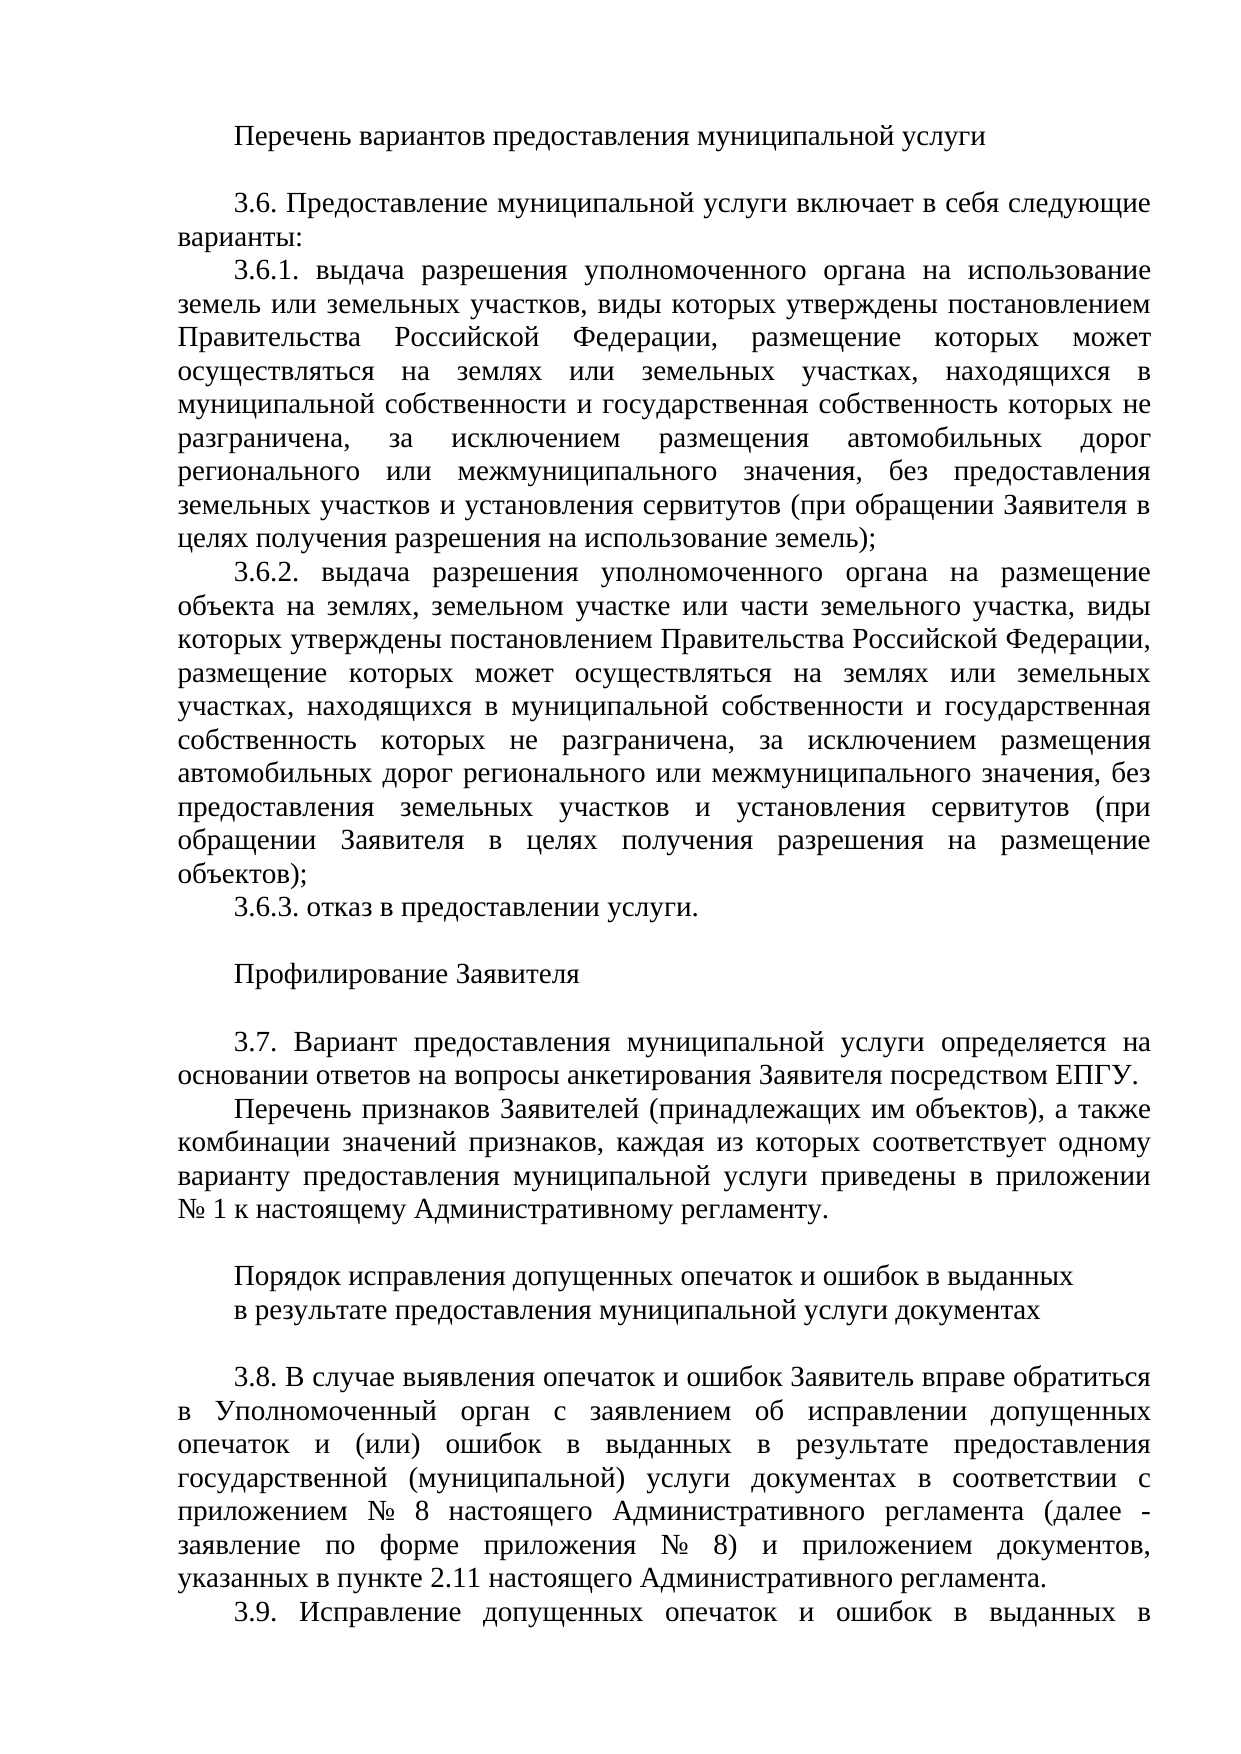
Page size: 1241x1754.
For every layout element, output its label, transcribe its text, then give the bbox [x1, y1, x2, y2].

text 3.8. В случае выявления опечаток и ошибок Заявитель вправе обратиться в Уполномоченный орган с заявлением об исправлении допущенных опечаток и (или) ошибок в выданных в результате предоставления государственной (муниципальной) услуги документах в соответствии с приложением № 8 настоящего Административного регламента (далее - заявление по форме приложения № 8) и приложением документов, указанных в пункте 2.11 настоящего Административного регламента. [177, 1359, 1152, 1594]
text Перечень признаков Заявителей (принадлежащих им объектов), а также комбинации значений признаков, каждая из которых соответствует одному варианту предоставления муниципальной услуги приведены в приложении № 1 к настоящему Административному регламенту. [177, 1091, 1152, 1225]
text 3.6.1. выдача разрешения уполномоченного органа на использование земель или земельных участков, виды которых утверждены постановлением Правительства Российской Федерации, размещение которых может осуществляться на землях или земельных участках, находящихся в муниципальной собственности и государственная собственность которых не разграничена, за исключением размещения автомобильных дорог регионального или межмуниципального значения, без предоставления земельных участков и установления сервитутов (при обращении Заявителя в целях получения разрешения на использование земель); [177, 252, 1152, 554]
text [177, 1594, 1152, 1627]
text 3.6. Предоставление муниципальной услуги включает в себя следующие варианты: [177, 185, 1152, 252]
text в результате предоставления муниципальной услуги документах [177, 1292, 1152, 1326]
text 3.6.2. выдача разрешения уполномоченного органа на размещение объекта на землях, земельном участке или части земельного участка, виды которых утверждены постановлением Правительства Российской Федерации, размещение которых может осуществляться на землях или земельных участках, находящихся в муниципальной собственности и государственная собственность которых не разграничена, за исключением размещения автомобильных дорог регионального или межмуниципального значения, без предоставления земельных участков и установления сервитутов (при обращении Заявителя в целях получения разрешения на размещение объектов); [177, 554, 1152, 889]
text 3.6.3. отказ в предоставлении услуги. [177, 889, 1152, 923]
text Профилирование Заявителя [177, 957, 1152, 990]
text Перечень вариантов предоставления муниципальной услуги [177, 118, 1152, 152]
text Порядок исправления допущенных опечаток и ошибок в выданных [177, 1258, 1152, 1292]
text 3.7. Вариант предоставления муниципальной услуги определяется на основании ответов на вопросы анкетирования Заявителя посредством ЕПГУ. [177, 1024, 1152, 1091]
